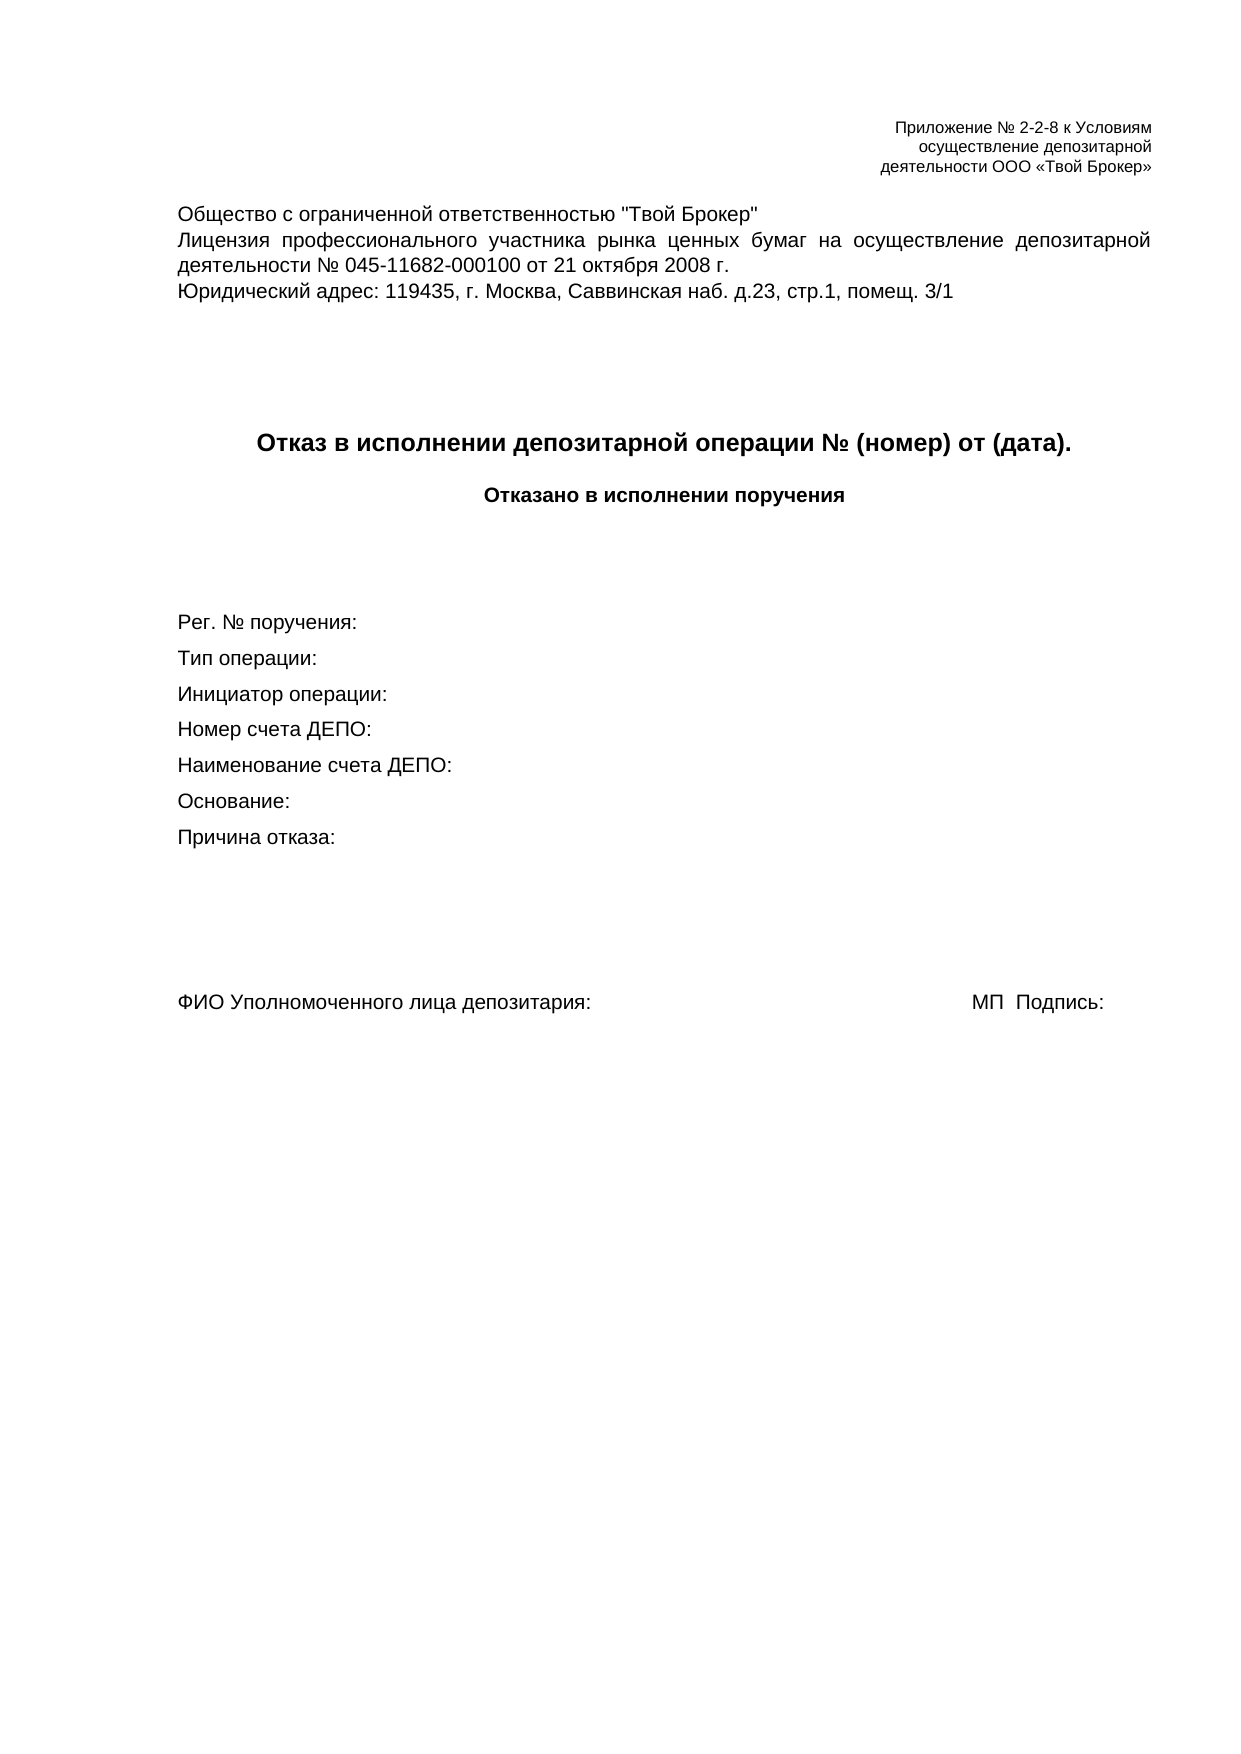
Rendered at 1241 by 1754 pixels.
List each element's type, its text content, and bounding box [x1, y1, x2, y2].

text Причина отказа: [177, 825, 1152, 849]
text осуществление депозитарной [177, 137, 1152, 156]
text Отказ в исполнении депозитарной операции № (номер) от (дата). [177, 431, 1152, 456]
text Приложение № 2-2-8 к Условиям [177, 118, 1152, 137]
text деятельности ООО «Твой Брокер» [177, 156, 1152, 176]
text Общество с ограниченной ответственностью "Твой Брокер" [177, 201, 1152, 227]
text Юридический адрес: 119435, г. Москва, Саввинская наб. д.23, стр.1, помещ. 3/1 [177, 278, 1152, 303]
text Тип операции: [177, 645, 1152, 669]
text Инициатор операции: [177, 681, 1152, 705]
text ФИО Уполномоченного лица депозитария: МП Подпись: [177, 989, 1152, 1014]
text Лицензия профессионального участника рынка ценных бумаг на осуществление депозитарной деятельности № 045-11682-000100 от 21 октября 2008 г. [177, 227, 1152, 278]
text Отказано в исполнении поручения [177, 482, 1152, 507]
text Основание: [177, 789, 1152, 813]
text Рег. № поручения: [177, 609, 1152, 633]
text Номер счета ДЕПО: [177, 717, 1152, 741]
text Наименование счета ДЕПО: [177, 753, 1152, 777]
